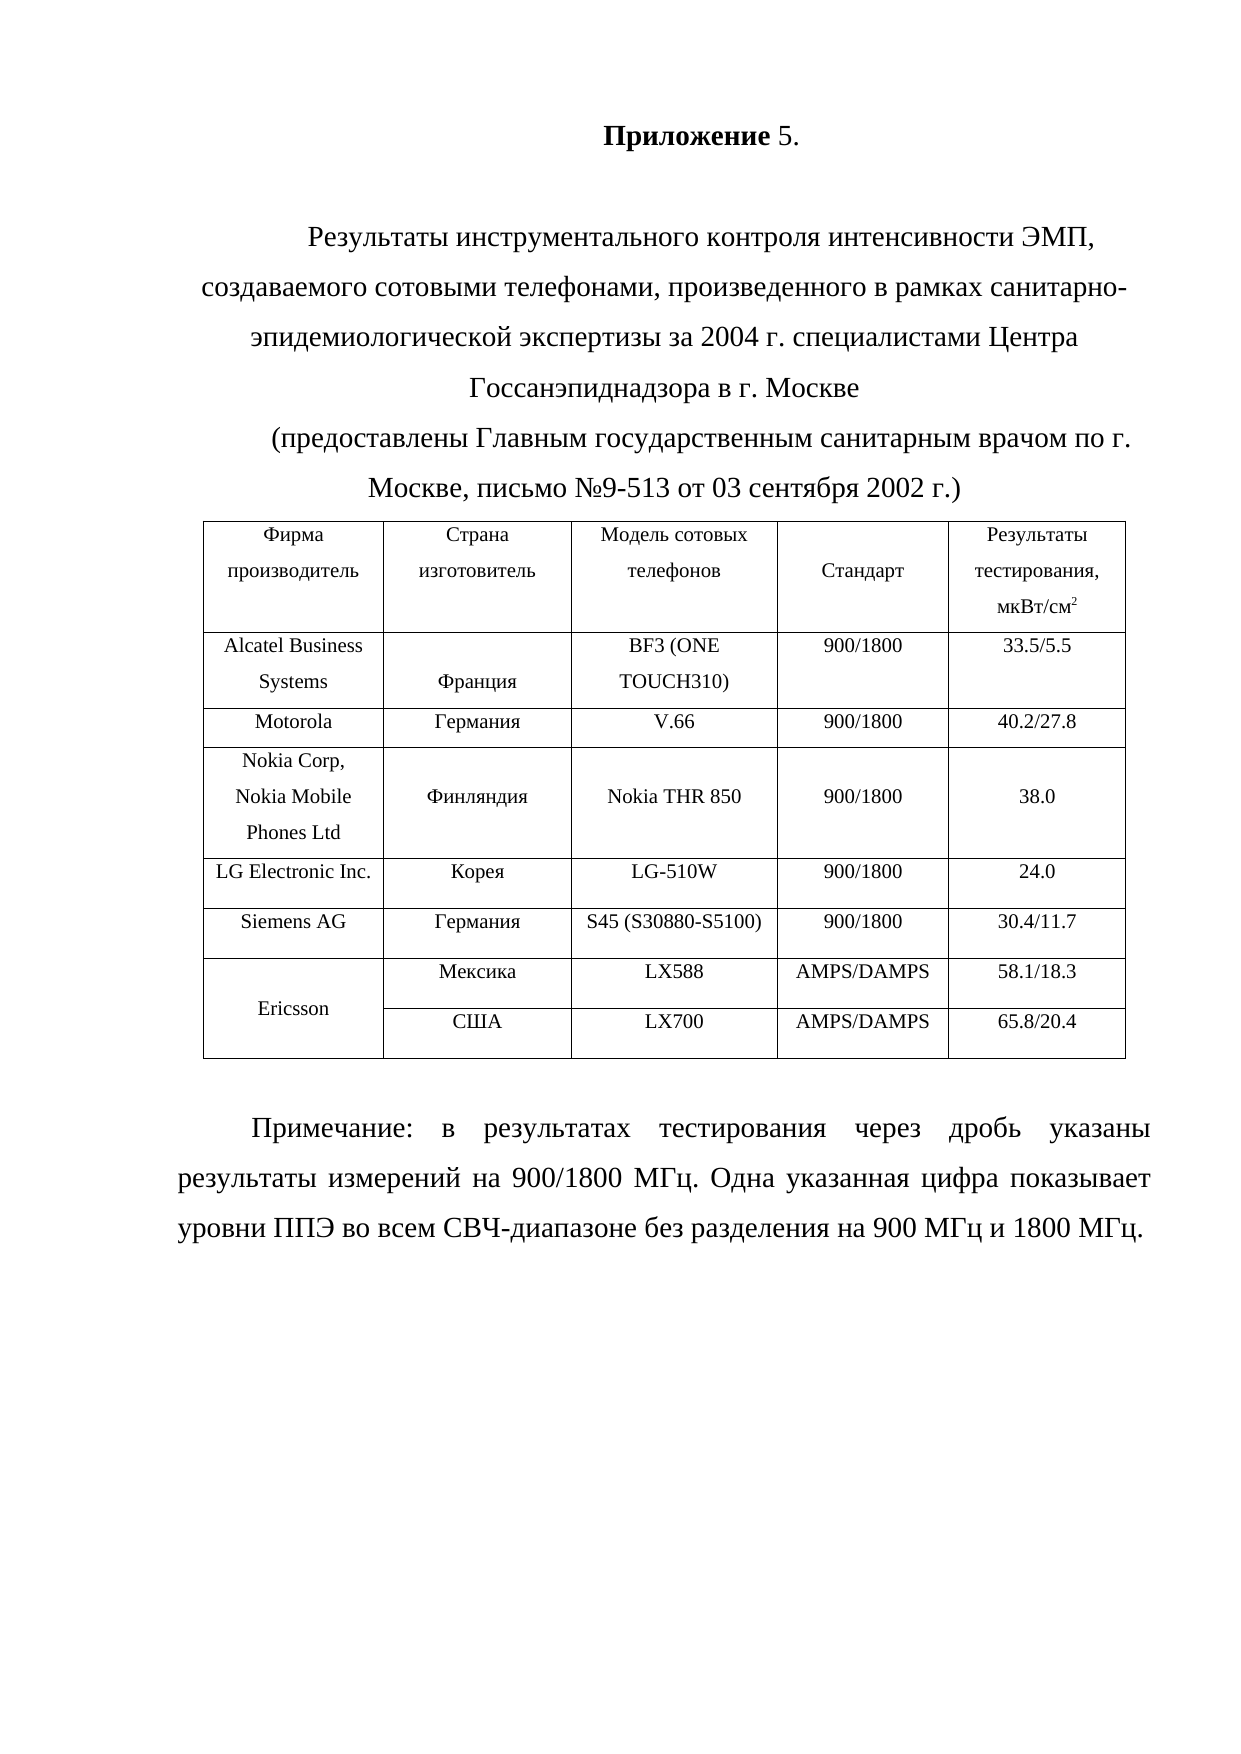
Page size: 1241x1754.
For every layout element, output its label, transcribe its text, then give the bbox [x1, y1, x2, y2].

table_cell 900/1800 [778, 709, 948, 747]
table_cell 900/1800 [778, 633, 948, 707]
table_cell Германия [384, 709, 571, 747]
table_cell AMPS/DAMPS [778, 1009, 948, 1058]
table_cell 58.1/18.3 [949, 959, 1125, 1008]
table_header Результаты тестирования, мкВт/см2 [949, 522, 1125, 632]
text Приложение 5. [177, 118, 1152, 152]
table_cell Франция [384, 633, 571, 707]
table_cell 65.8/20.4 [949, 1009, 1125, 1058]
table_cell Корея [384, 859, 571, 908]
table_cell Alcatel Business Systems [204, 633, 383, 707]
table_cell 30.4/11.7 [949, 909, 1125, 958]
text (предоставлены Главным государственным санитарным врачом по г. Москве, письмо №9-513 от 03 сентября .) [177, 420, 1152, 504]
text Примечание: в результатах тестирования через дробь указаны результаты измерений на 900/1800 МГц. Одна указанная цифра показывает уровни ППЭ во всем СВЧ-диапазоне без разделения на 900 МГц и 1800 МГц. [177, 1110, 1152, 1244]
table_cell Мексика [384, 959, 571, 1008]
table_cell Nokia THR 850 [572, 748, 777, 858]
table_cell 900/1800 [778, 859, 948, 908]
table_cell 38.0 [949, 748, 1125, 858]
table_cell Ericsson [204, 959, 383, 1058]
table_cell 900/1800 [778, 748, 948, 858]
table_cell LG-510W [572, 859, 777, 908]
table_cell 24.0 [949, 859, 1125, 908]
text Результаты инструментального контроля интенсивности ЭМП, создаваемого сотовыми телефонами, произведенного в рамках санитарно-эпидемиологической экспертизы за . специалистами Центра Госсанэпиднадзора в г. Москве [177, 219, 1152, 403]
table_cell BF3 (ONE TOUCH310) [572, 633, 777, 707]
table_header Модель сотовых телефонов [572, 522, 777, 632]
table_cell LX588 [572, 959, 777, 1008]
table_cell Германия [384, 909, 571, 958]
table_cell LG Electronic Inc. [204, 859, 383, 908]
table_cell 33.5/5.5 [949, 633, 1125, 707]
table_cell США [384, 1009, 571, 1058]
table_header Стандарт [778, 522, 948, 632]
table_cell 40.2/27.8 [949, 709, 1125, 747]
table_cell Nokia Corp, Nokia Mobile Phones Ltd [204, 748, 383, 858]
table_cell Motorola [204, 709, 383, 747]
table_cell AMPS/DAMPS [778, 959, 948, 1008]
table_cell S45 (S30880-S5100) [572, 909, 777, 958]
table_cell Финляндия [384, 748, 571, 858]
table_cell LX700 [572, 1009, 777, 1058]
table_cell 900/1800 [778, 909, 948, 958]
table_cell Siemens AG [204, 909, 383, 958]
table_cell V.66 [572, 709, 777, 747]
table_header Фирма производитель [204, 522, 383, 632]
table_header Страна изготовитель [384, 522, 571, 632]
